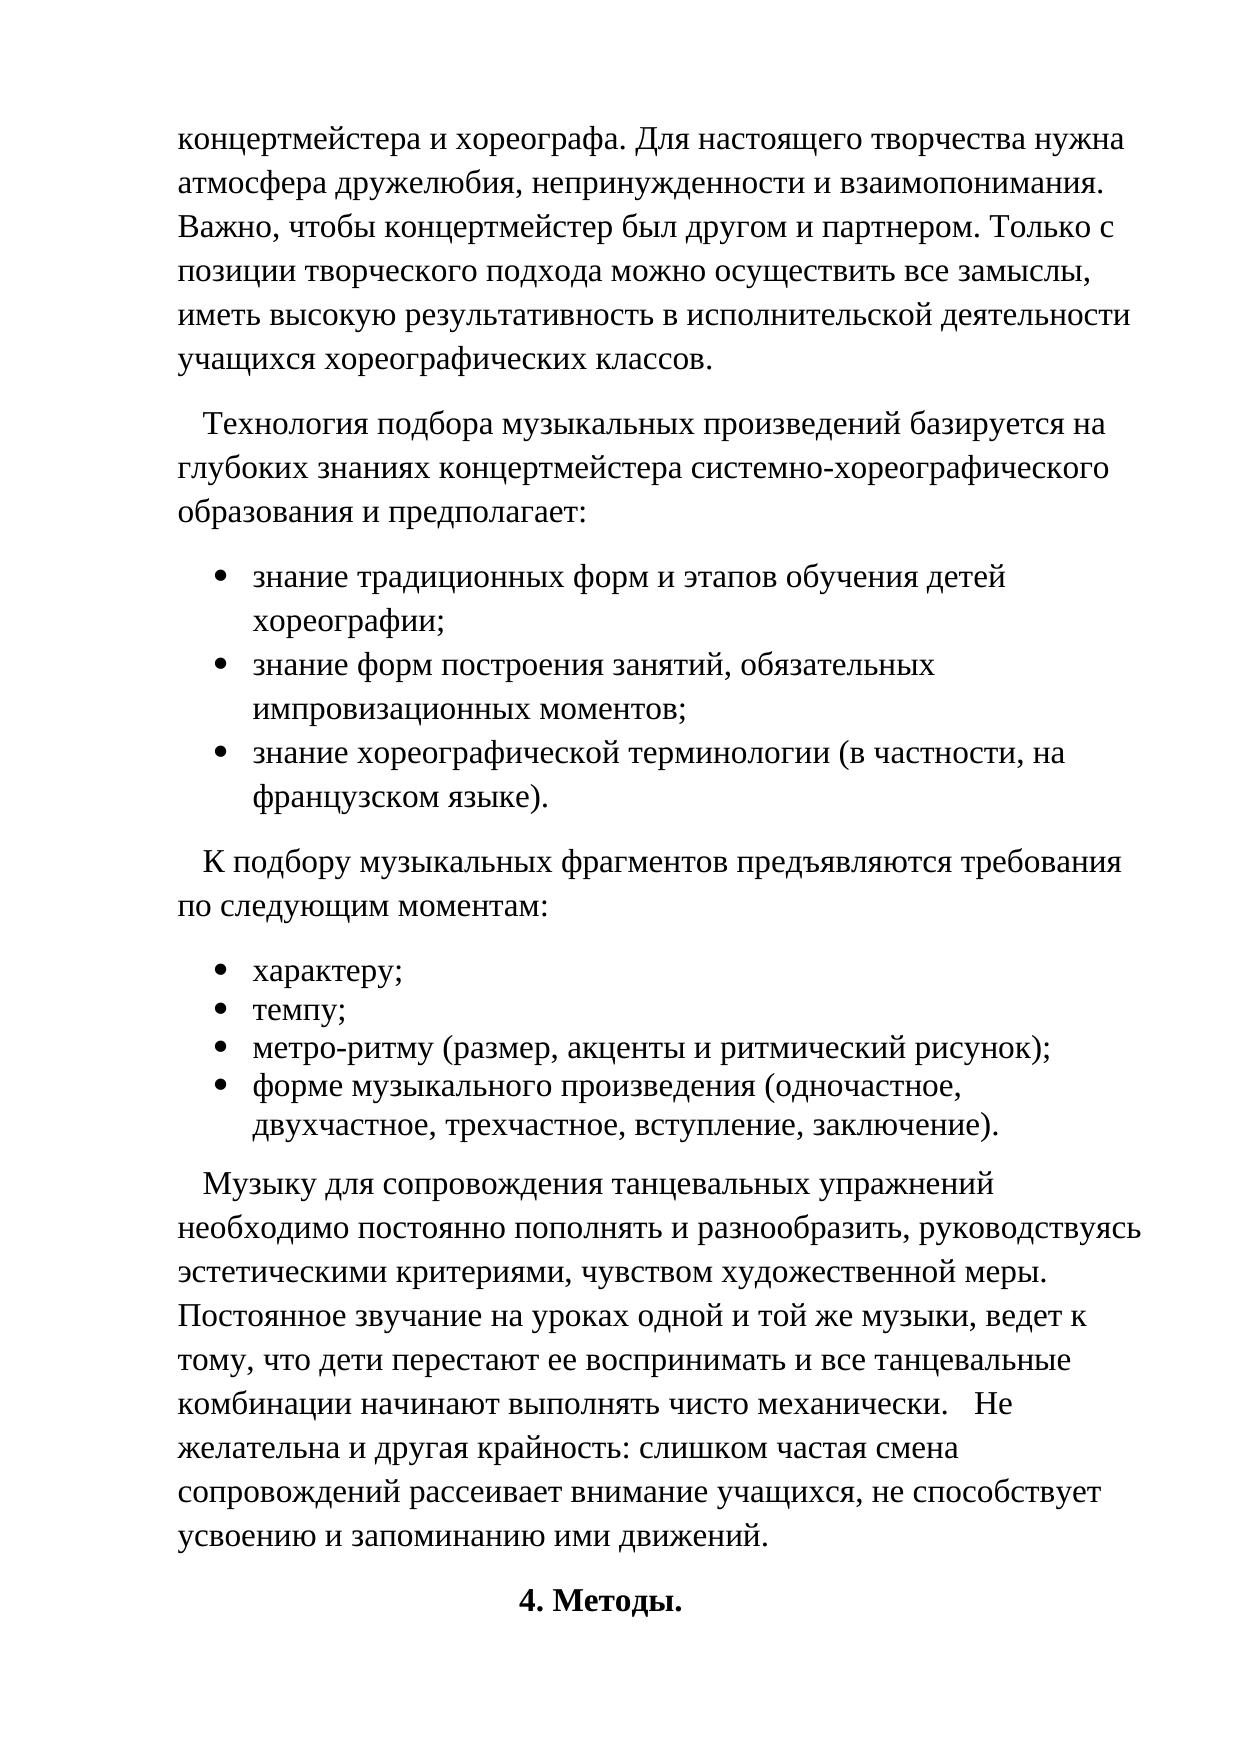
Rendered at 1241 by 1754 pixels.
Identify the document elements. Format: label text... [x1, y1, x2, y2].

list метро-ритму (размер, акценты и ритмический рисунок); [215, 1027, 1152, 1066]
list характеру; [215, 951, 1152, 989]
text Технология подбора музыкальных произведений базируется на глубоких знаниях концертмейстера системно-хореографического образования и предполагает: [177, 403, 1152, 530]
list знание традиционных форм и этапов обучения детей хореографии; [215, 556, 1152, 639]
text К подбору музыкальных фрагментов предъявляются требования по следующим моментам: [177, 842, 1152, 924]
list темпу; [215, 989, 1152, 1027]
text 4. Методы. [177, 1580, 1152, 1619]
list знание хореографической терминологии (в частности, на французском языке). [215, 733, 1152, 815]
list знание форм построения занятий, обязательных импровизационных моментов; [215, 644, 1152, 727]
text Музыку для сопровождения танцевальных упражнений необходимо постоянно пополнять и разнообразить, руководствуясь эстетическими критериями, чувством художественной меры. Постоянное звучание на уроках одной и той же музыки, ведет к тому, что дети перестают ее воспринимать и все танцевальные комбинации начинают выполнять чисто механически. Не желательна и другая крайность: слишком частая смена сопровождений рассеивает внимание учащихся, не способствует усвоению и запоминанию ими движений. [177, 1163, 1152, 1554]
list форме музыкального произведения (одночастное, двухчастное, трехчастное, вступление, заключение). [215, 1066, 1152, 1142]
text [177, 118, 1152, 377]
